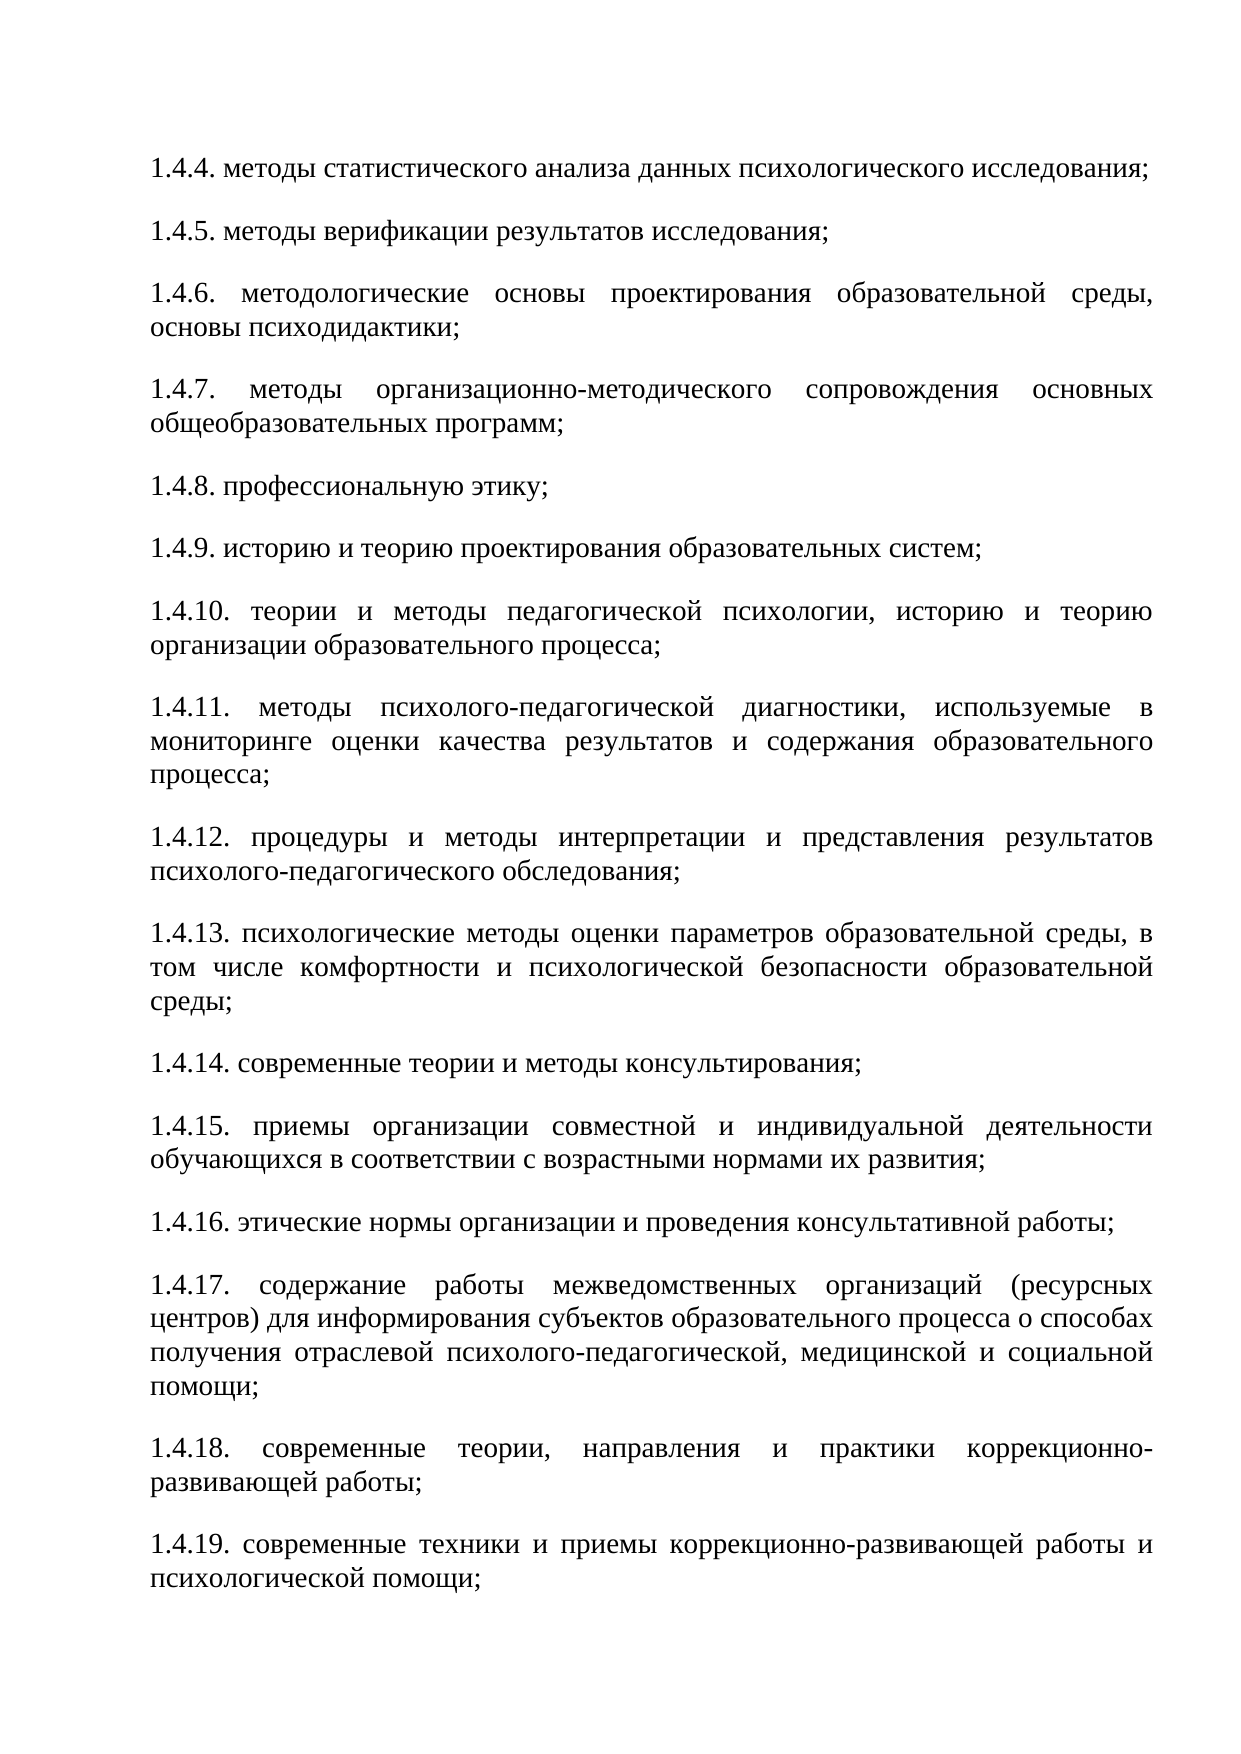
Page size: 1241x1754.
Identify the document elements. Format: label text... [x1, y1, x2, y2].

text 1.4.4. методы статистического анализа данных психологического исследования; [150, 150, 1154, 183]
text 1.4.13. психологические методы оценки параметров образовательной среды, в том числе комфортности и психологической безопасности образовательной среды; [150, 916, 1154, 1016]
text 1.4.19. современные техники и приемы коррекционно-развивающей работы и психологической помощи; [150, 1527, 1154, 1594]
text 1.4.14. современные теории и методы консультирования; [150, 1045, 1154, 1079]
text 1.4.16. этические нормы организации и проведения консультативной работы; [150, 1204, 1154, 1238]
text 1.4.5. методы верификации результатов исследования; [150, 213, 1154, 246]
text 1.4.8. профессиональную этику; [150, 468, 1154, 501]
text 1.4.9. историю и теорию проектирования образовательных систем; [150, 531, 1154, 564]
text 1.4.7. методы организационно-методического сопровождения основных общеобразовательных программ; [150, 372, 1154, 439]
text 1.4.10. теории и методы педагогической психологии, историю и теорию организации образовательного процесса; [150, 593, 1154, 660]
text 1.4.12. процедуры и методы интерпретации и представления результатов психолого-педагогического обследования; [150, 819, 1154, 886]
text 1.4.18. современные теории, направления и практики коррекционно-развивающей работы; [150, 1430, 1154, 1497]
text 1.4.17. содержание работы межведомственных организаций (ресурсных центров) для информирования субъектов образовательного процесса о способах получения отраслевой психолого-педагогической, медицинской и социальной помощи; [150, 1267, 1154, 1401]
text 1.4.15. приемы организации совместной и индивидуальной деятельности обучающихся в соответствии с возрастными нормами их развития; [150, 1108, 1154, 1175]
text 1.4.6. методологические основы проектирования образовательной среды, основы психодидактики; [150, 275, 1154, 342]
text 1.4.11. методы психолого-педагогической диагностики, используемые в мониторинге оценки качества результатов и содержания образовательного процесса; [150, 689, 1154, 790]
